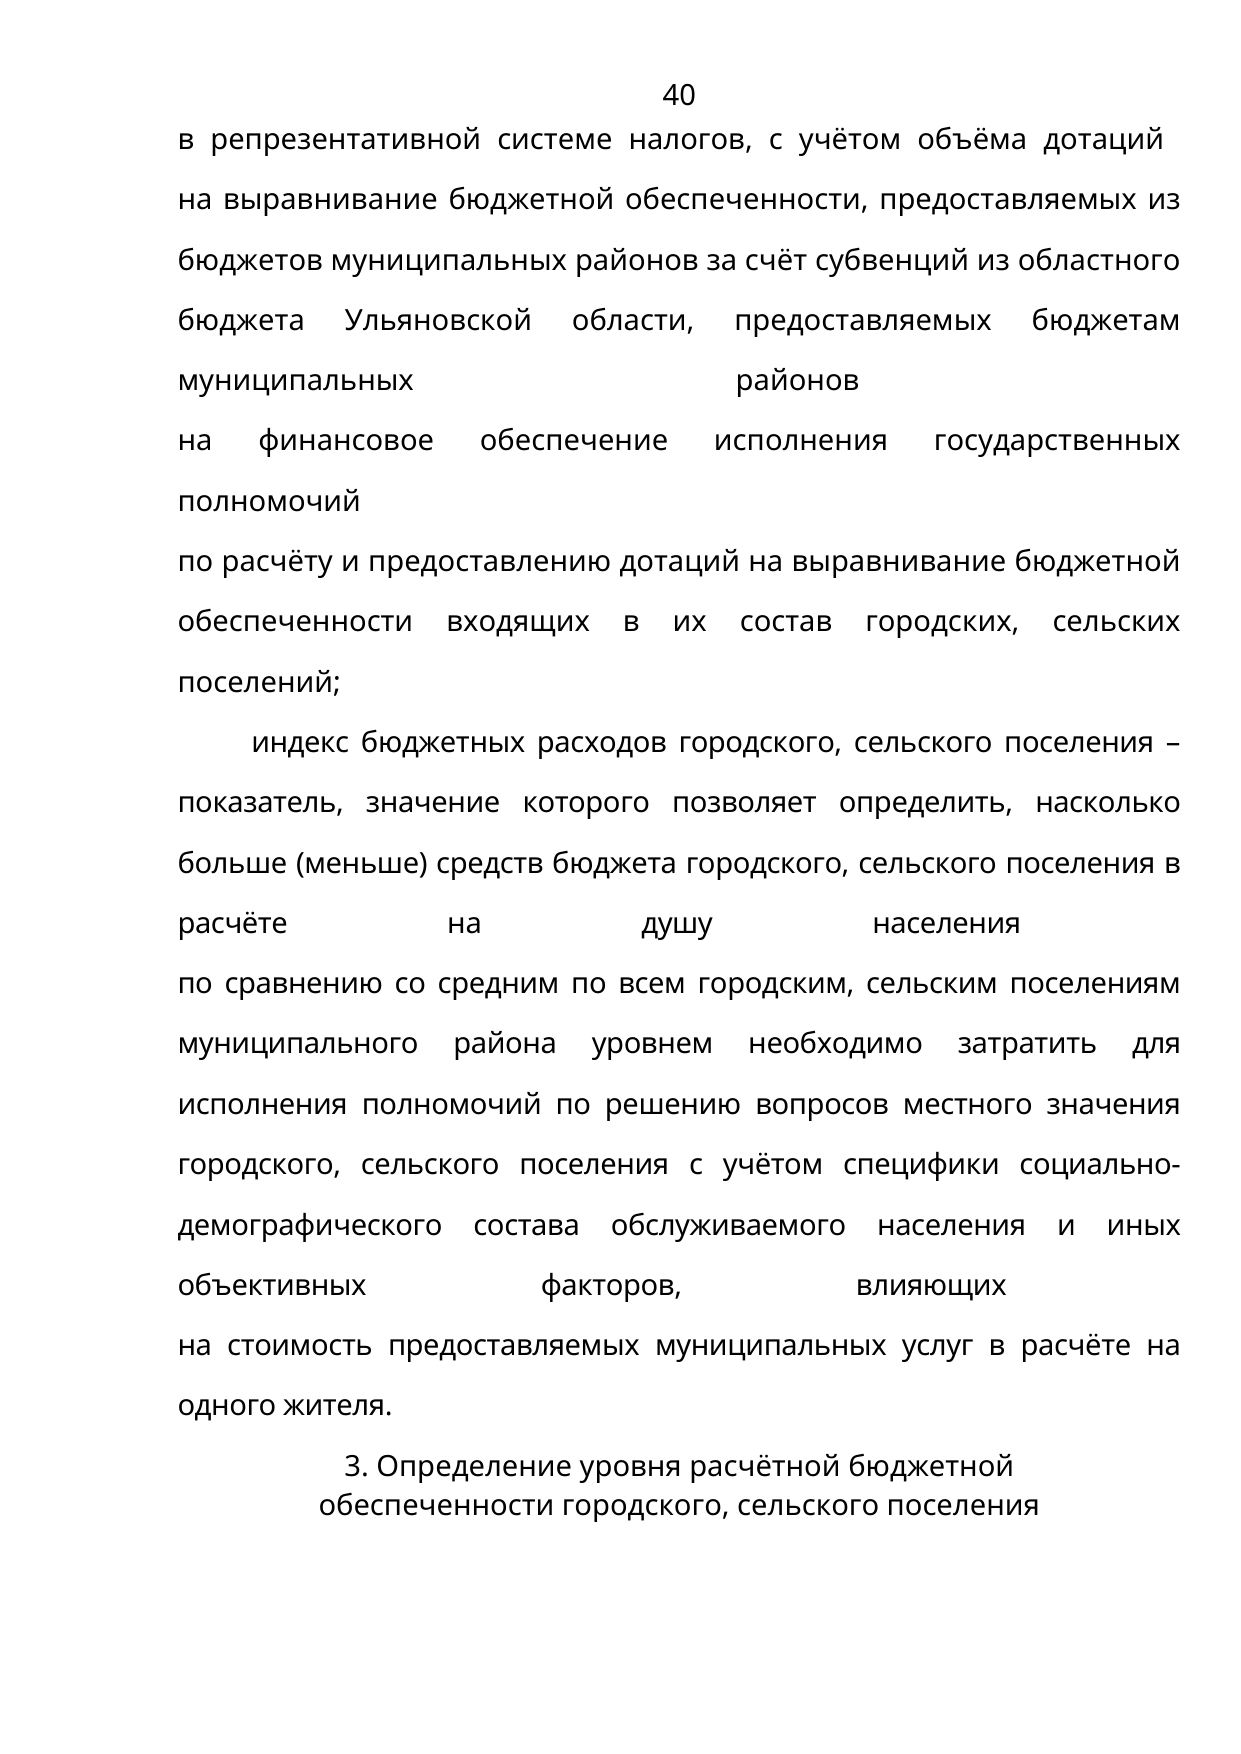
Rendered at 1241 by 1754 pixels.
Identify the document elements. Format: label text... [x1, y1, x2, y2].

text обеспеченности городского, сельского поселения [177, 1485, 1181, 1524]
text индекс бюджетных расходов городского, сельского поселения – показатель, значение которого позволяет определить, насколько больше (меньше) средств бюджета городского, сельского поселения в расчёте на душу населения по сравнению со средним по всем городским, сельским поселениям муниципального района уровнем необходимо затратить для исполнения полномочий по решению вопросов местного значения городского, сельского поселения с учётом специфики социально-демографического состава обслуживаемого населения и иных объективных факторов, влияющих на стоимость предоставляемых муниципальных услуг в расчёте на одного жителя. [177, 721, 1181, 1424]
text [177, 118, 1181, 701]
text 3. Определение уровня расчётной бюджетной [177, 1445, 1181, 1485]
